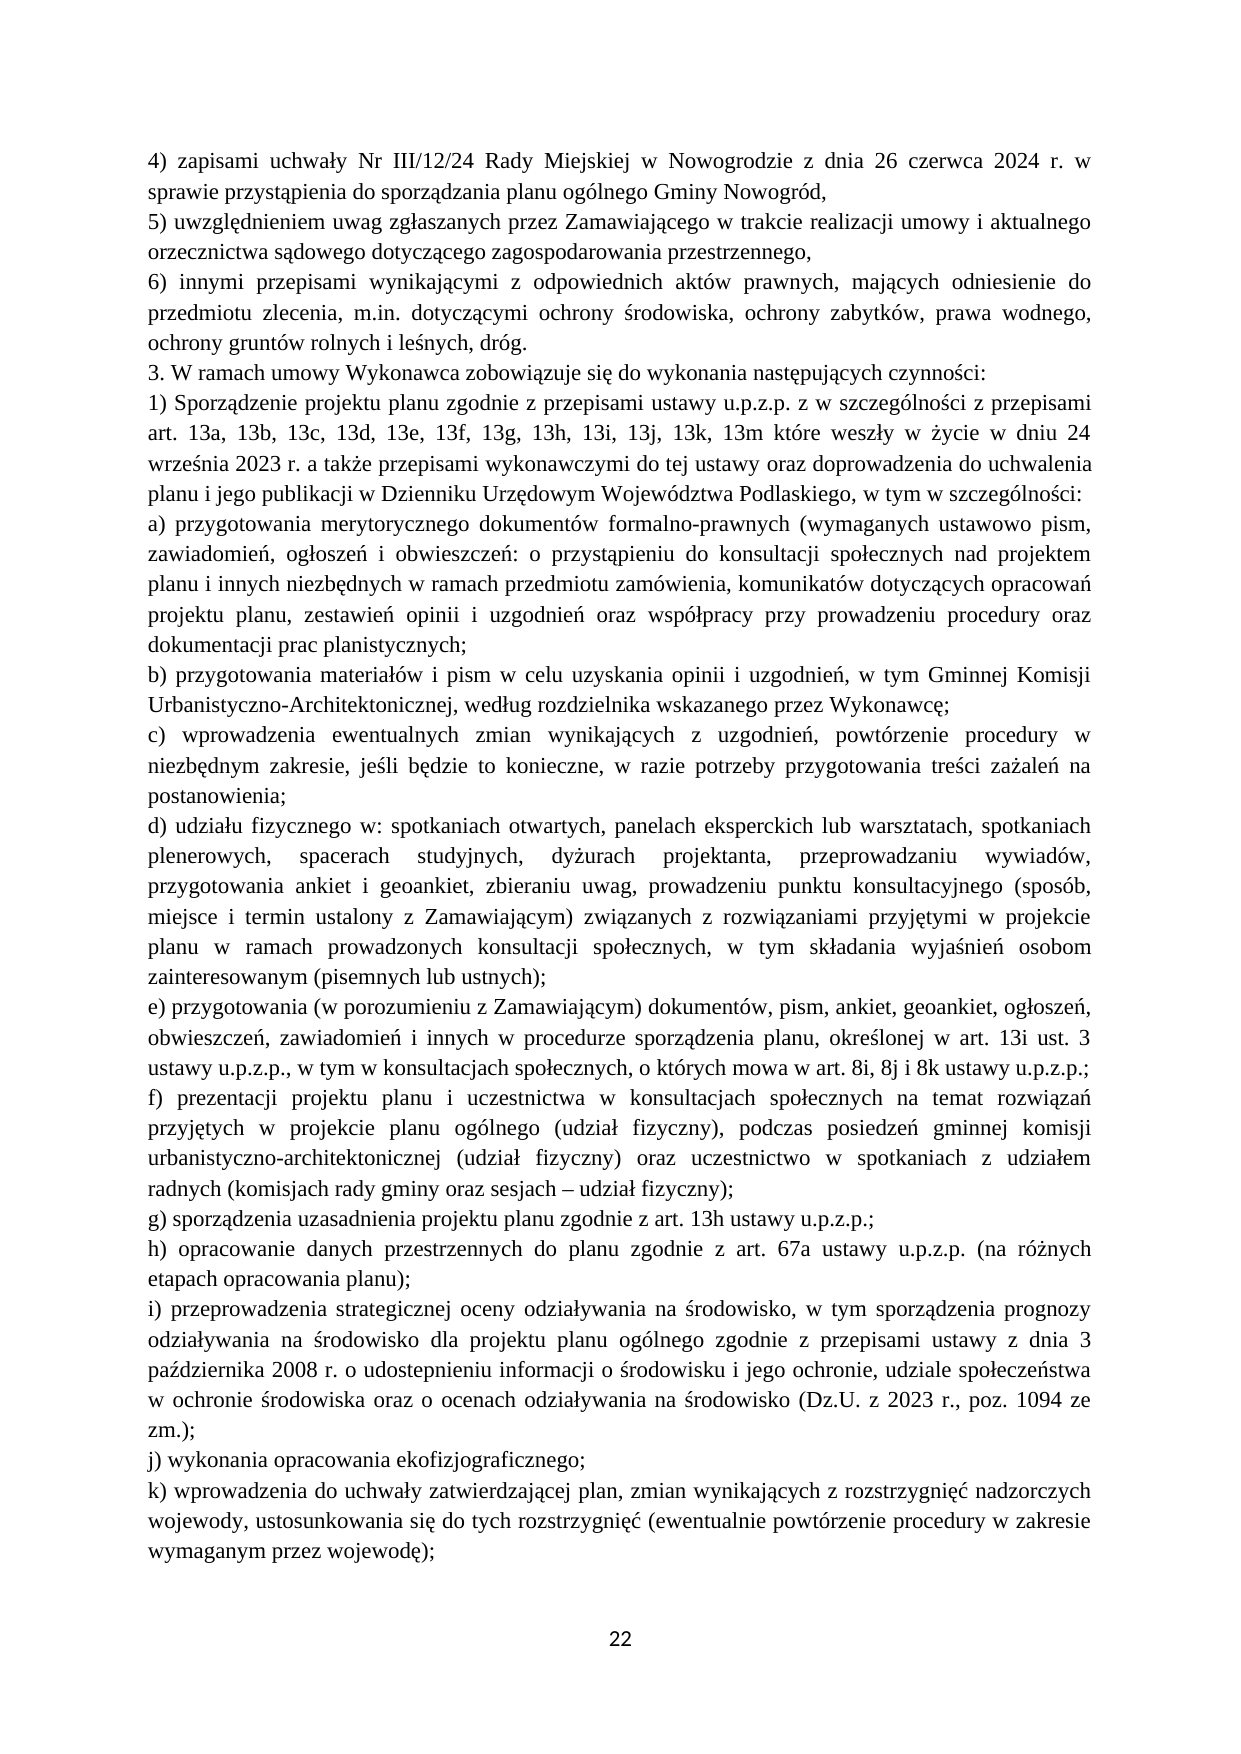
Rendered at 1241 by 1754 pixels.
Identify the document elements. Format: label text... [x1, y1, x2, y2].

text d) udziału fizycznego w: spotkaniach otwartych, panelach eksperckich lub warsztatach, spotkaniach plenerowych, spacerach studyjnych, dyżurach projektanta, przeprowadzaniu wywiadów, przygotowania ankiet i geoankiet, zbieraniu uwag, prowadzeniu punktu konsultacyjnego (sposób, miejsce i termin ustalony z Zamawiającym) związanych z rozwiązaniami przyjętymi w projekcie planu w ramach prowadzonych konsultacji społecznych, w tym składania wyjaśnień osobom zainteresowanym (pisemnych lub ustnych); [148, 812, 1093, 989]
text 6) innymi przepisami wynikającymi z odpowiednich aktów prawnych, mających odniesienie do przedmiotu zlecenia, m.in. dotyczącymi ochrony środowiska, ochrony zabytków, prawa wodnego, ochrony gruntów rolnych i leśnych, dróg. [148, 268, 1093, 355]
text c) wprowadzenia ewentualnych zmian wynikających z uzgodnień, powtórzenie procedury w niezbędnym zakresie, jeśli będzie to konieczne, w razie potrzeby przygotowania treści zażaleń na postanowienia; [148, 722, 1093, 808]
text i) przeprowadzenia strategicznej oceny odziaływania na środowisko, w tym sporządzenia prognozy odziaływania na środowisko dla projektu planu ogólnego zgodnie z przepisami ustawy z dnia 3 października 2008 r. o udostepnieniu informacji o środowisku i jego ochronie, udziale społeczeństwa w ochronie środowiska oraz o ocenach odziaływania na środowisko (Dz.U. z 2023 r., poz. 1094 ze zm.); [148, 1296, 1093, 1443]
text g) sporządzenia uzasadnienia projektu planu zgodnie z art. 13h ustawy u.p.z.p.; [148, 1205, 1093, 1231]
text 5) uwzględnieniem uwag zgłaszanych przez Zamawiającego w trakcie realizacji umowy i aktualnego orzecznictwa sądowego dotyczącego zagospodarowania przestrzennego, [148, 208, 1093, 264]
text j) wykonania opracowania ekofizjograficznego; [148, 1447, 1093, 1473]
text 3. W ramach umowy Wykonawca zobowiązuje się do wykonania następujących czynności: [148, 359, 1093, 385]
text 1) Sporządzenie projektu planu zgodnie z przepisami ustawy u.p.z.p. z w szczególności z przepisami art. 13a, 13b, 13c, 13d, 13e, 13f, 13g, 13h, 13i, 13j, 13k, 13m które weszły w życie w dniu 24 września 2023 r. a także przepisami wykonawczymi do tej ustawy oraz doprowadzenia do uchwalenia planu i jego publikacji w Dzienniku Urzędowym Województwa Podlaskiego, w tym w szczególności: [148, 389, 1093, 506]
text a) przygotowania merytorycznego dokumentów formalno-prawnych (wymaganych ustawowo pism, zawiadomień, ogłoszeń i obwieszczeń: o przystąpieniu do konsultacji społecznych nad projektem planu i innych niezbędnych w ramach przedmiotu zamówienia, komunikatów dotyczących opracowań projektu planu, zestawień opinii i uzgodnień oraz współpracy przy prowadzeniu procedury oraz dokumentacji prac planistycznych; [148, 510, 1093, 657]
text b) przygotowania materiałów i pism w celu uzyskania opinii i uzgodnień, w tym Gminnej Komisji Urbanistyczno-Architektonicznej, według rozdzielnika wskazanego przez Wykonawcę; [148, 661, 1093, 718]
text 4) zapisami uchwały Nr III/12/24 Rady Miejskiej w Nowogrodzie z dnia 26 czerwca 2024 r. w sprawie przystąpienia do sporządzania planu ogólnego Gminy Nowogród, [148, 148, 1093, 204]
text e) przygotowania (w porozumieniu z Zamawiającym) dokumentów, pism, ankiet, geoankiet, ogłoszeń, obwieszczeń, zawiadomień i innych w procedurze sporządzenia planu, określonej w art. 13i ust. 3 ustawy u.p.z.p., w tym w konsultacjach społecznych, o których mowa w art. 8i, 8j i 8k ustawy u.p.z.p.; [148, 993, 1093, 1080]
text f) prezentacji projektu planu i uczestnictwa w konsultacjach społecznych na temat rozwiązań przyjętych w projekcie planu ogólnego (udział fizyczny), podczas posiedzeń gminnej komisji urbanistyczno-architektonicznej (udział fizyczny) oraz uczestnictwo w spotkaniach z udziałem radnych (komisjach rady gminy oraz sesjach – udział fizyczny); [148, 1084, 1093, 1201]
text k) wprowadzenia do uchwały zatwierdzającej plan, zmian wynikających z rozstrzygnięć nadzorczych wojewody, ustosunkowania się do tych rozstrzygnięć (ewentualnie powtórzenie procedury w zakresie wymaganym przez wojewodę); [148, 1477, 1093, 1563]
text h) opracowanie danych przestrzennych do planu zgodnie z art. 67a ustawy u.p.z.p. (na różnych etapach opracowania planu); [148, 1235, 1093, 1292]
